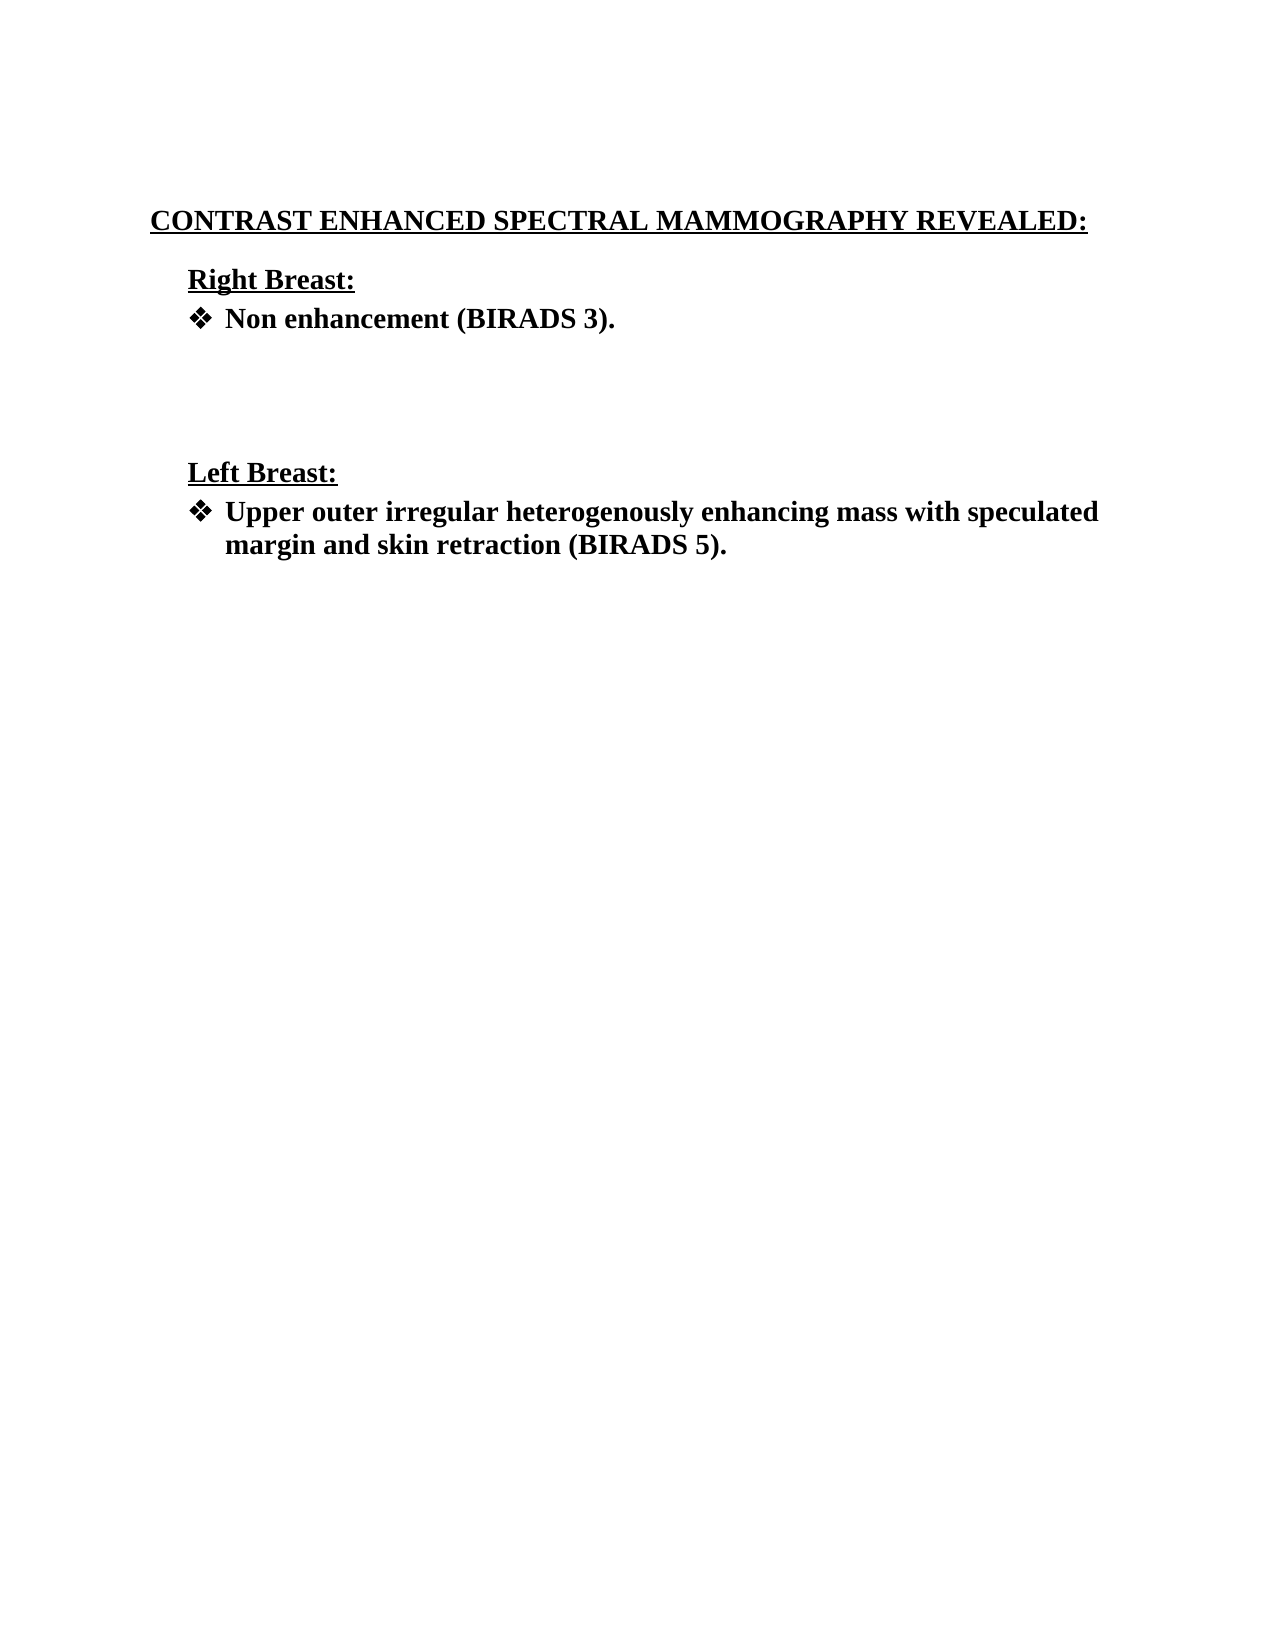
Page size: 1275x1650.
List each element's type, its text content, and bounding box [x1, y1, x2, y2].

list Upper outer irregular heterogenously enhancing mass with speculated margin and skin retraction (BIRADS 5). [187, 494, 1125, 561]
text Right Breast: [150, 262, 1122, 296]
text CONTRAST ENHANCED SPECTRAL MAMMOGRAPHY REVEALED: [150, 203, 1125, 237]
text Left Breast: [150, 455, 1122, 489]
list Non enhancement (BIRADS 3). [187, 301, 1125, 334]
